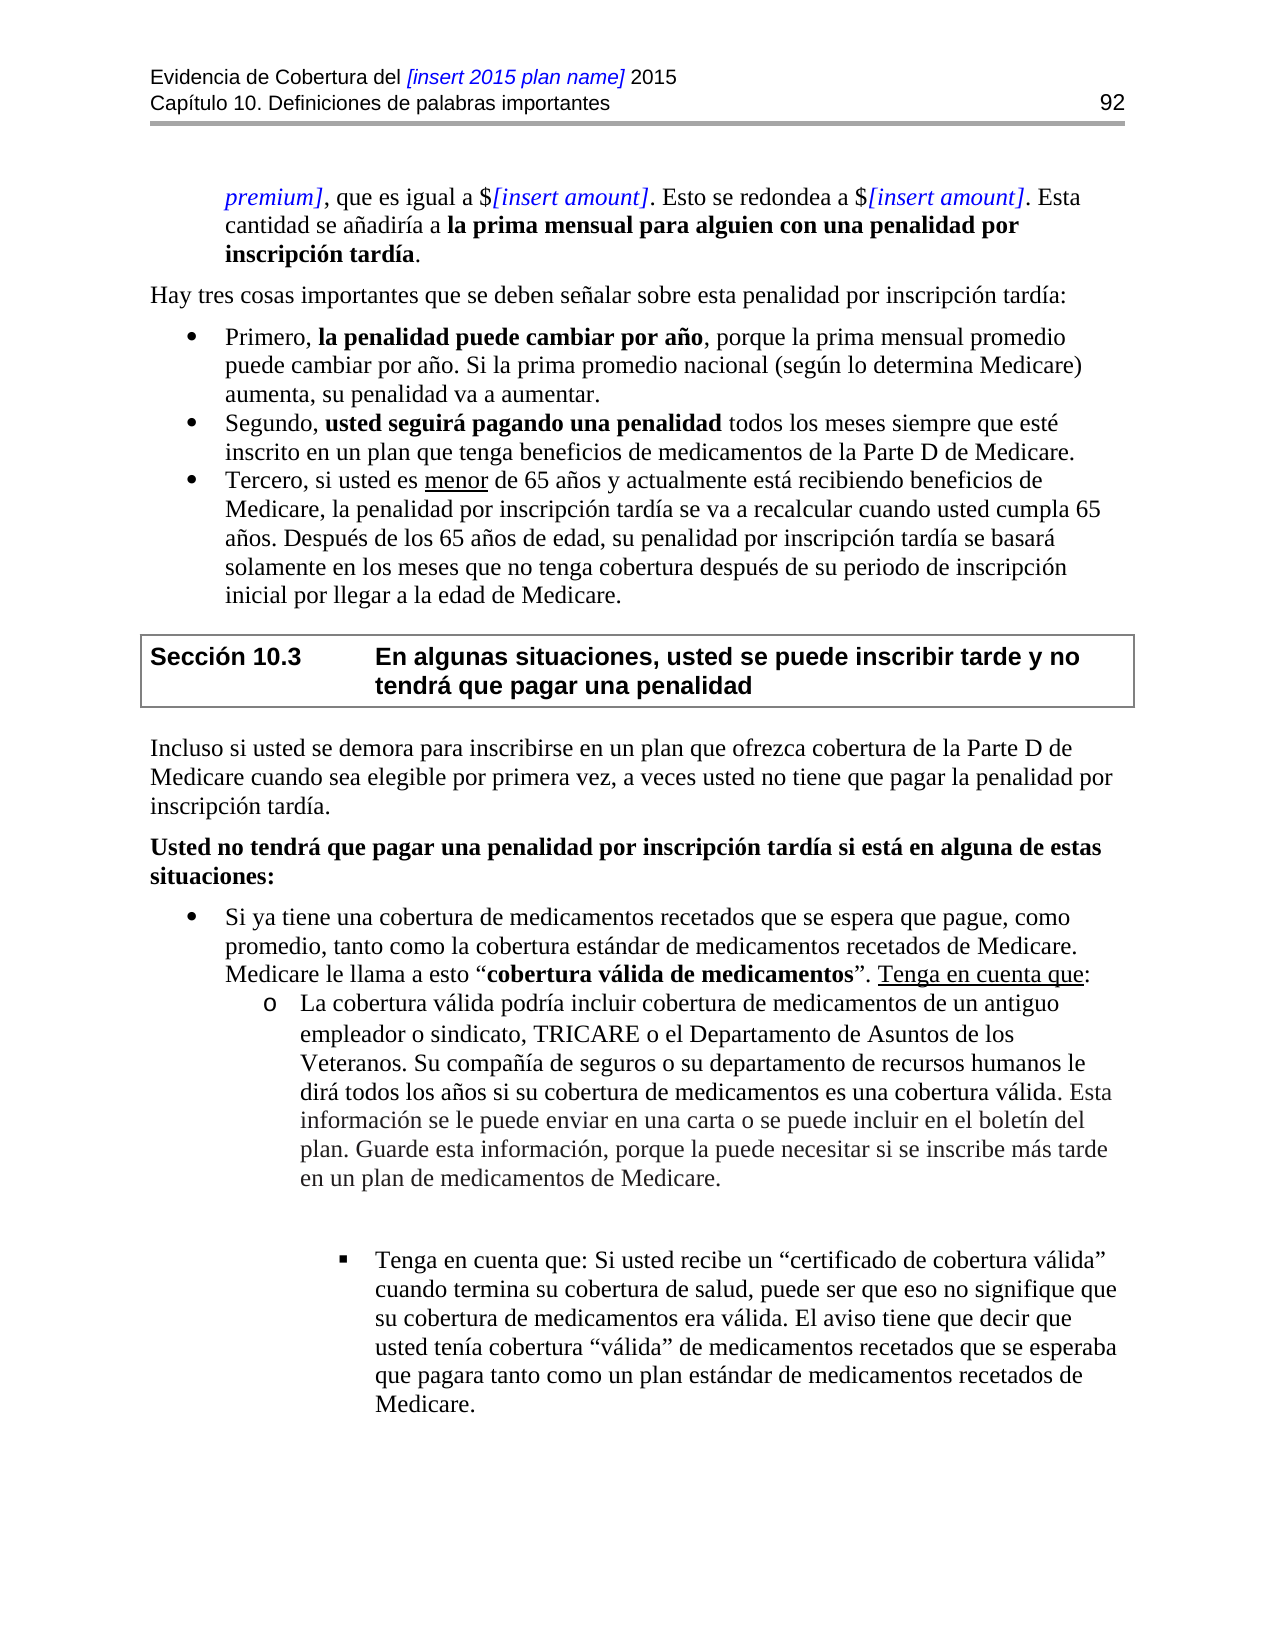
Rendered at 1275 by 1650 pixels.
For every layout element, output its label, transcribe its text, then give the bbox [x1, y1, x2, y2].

list Primero, la penalidad puede cambiar por año, porque la prima mensual promedio puede cambiar por año. Si la prima promedio nacional (según lo determina Medicare) aumenta, su penalidad va a aumentar. [187, 322, 1125, 408]
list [187, 182, 1125, 268]
list Segundo, usted seguirá pagando una penalidad todos los meses siempre que esté inscrito en un plan que tenga beneficios de medicamentos de la Parte D de Medicare. [187, 408, 1125, 465]
subtitle Sección 10.3 En algunas situaciones, usted se puede inscribir tarde y no tendrá que pagar una penalidad [142, 636, 1133, 706]
list La cobertura válida podría incluir cobertura de medicamentos de un antiguo empleador o sindicato, TRICARE o el Departamento de Asuntos de los Veteranos. Su compañía de seguros o su departamento de recursos humanos le dirá todos los años si su cobertura de medicamentos es una cobertura válida. Esta información se le puede enviar en una carta o se puede incluir en el boletín del plan. Guarde esta información, porque la puede necesitar si se inscribe más tarde en un plan de medicamentos de Medicare. [262, 988, 1125, 1192]
list Tercero, si usted es menor de 65 años y actualmente está recibiendo beneficios de Medicare, la penalidad por inscripción tardía se va a recalcular cuando usted cumpla 65 años. Después de los 65 años de edad, su penalidad por inscripción tardía se basará solamente en los meses que no tenga cobertura después de su periodo de inscripción inicial por llegar a la edad de Medicare. [187, 465, 1125, 609]
text Usted no tendrá que pagar una penalidad por inscripción tardía si está en alguna de estas situaciones: [150, 832, 1125, 889]
list Si ya tiene una cobertura de medicamentos recetados que se espera que pague, como promedio, tanto como la cobertura estándar de medicamentos recetados de Medicare. Medicare le llama a esto “cobertura válida de medicamentos”. Tenga en cuenta que: [187, 902, 1125, 988]
text Hay tres cosas importantes que se deben señalar sobre esta penalidad por inscripción tardía: [150, 280, 1125, 309]
text Incluso si usted se demora para inscribirse en un plan que ofrezca cobertura de la Parte D de Medicare cuando sea elegible por primera vez, a veces usted no tiene que pagar la penalidad por inscripción tardía. [150, 733, 1125, 819]
list Tenga en cuenta que: Si usted recibe un “certificado de cobertura válida” cuando termina su cobertura de salud, puede ser que eso no signifique que su cobertura de medicamentos era válida. El aviso tiene que decir que usted tenía cobertura “válida” de medicamentos recetados que se esperaba que pagara tanto como un plan estándar de medicamentos recetados de Medicare. [337, 1245, 1125, 1418]
